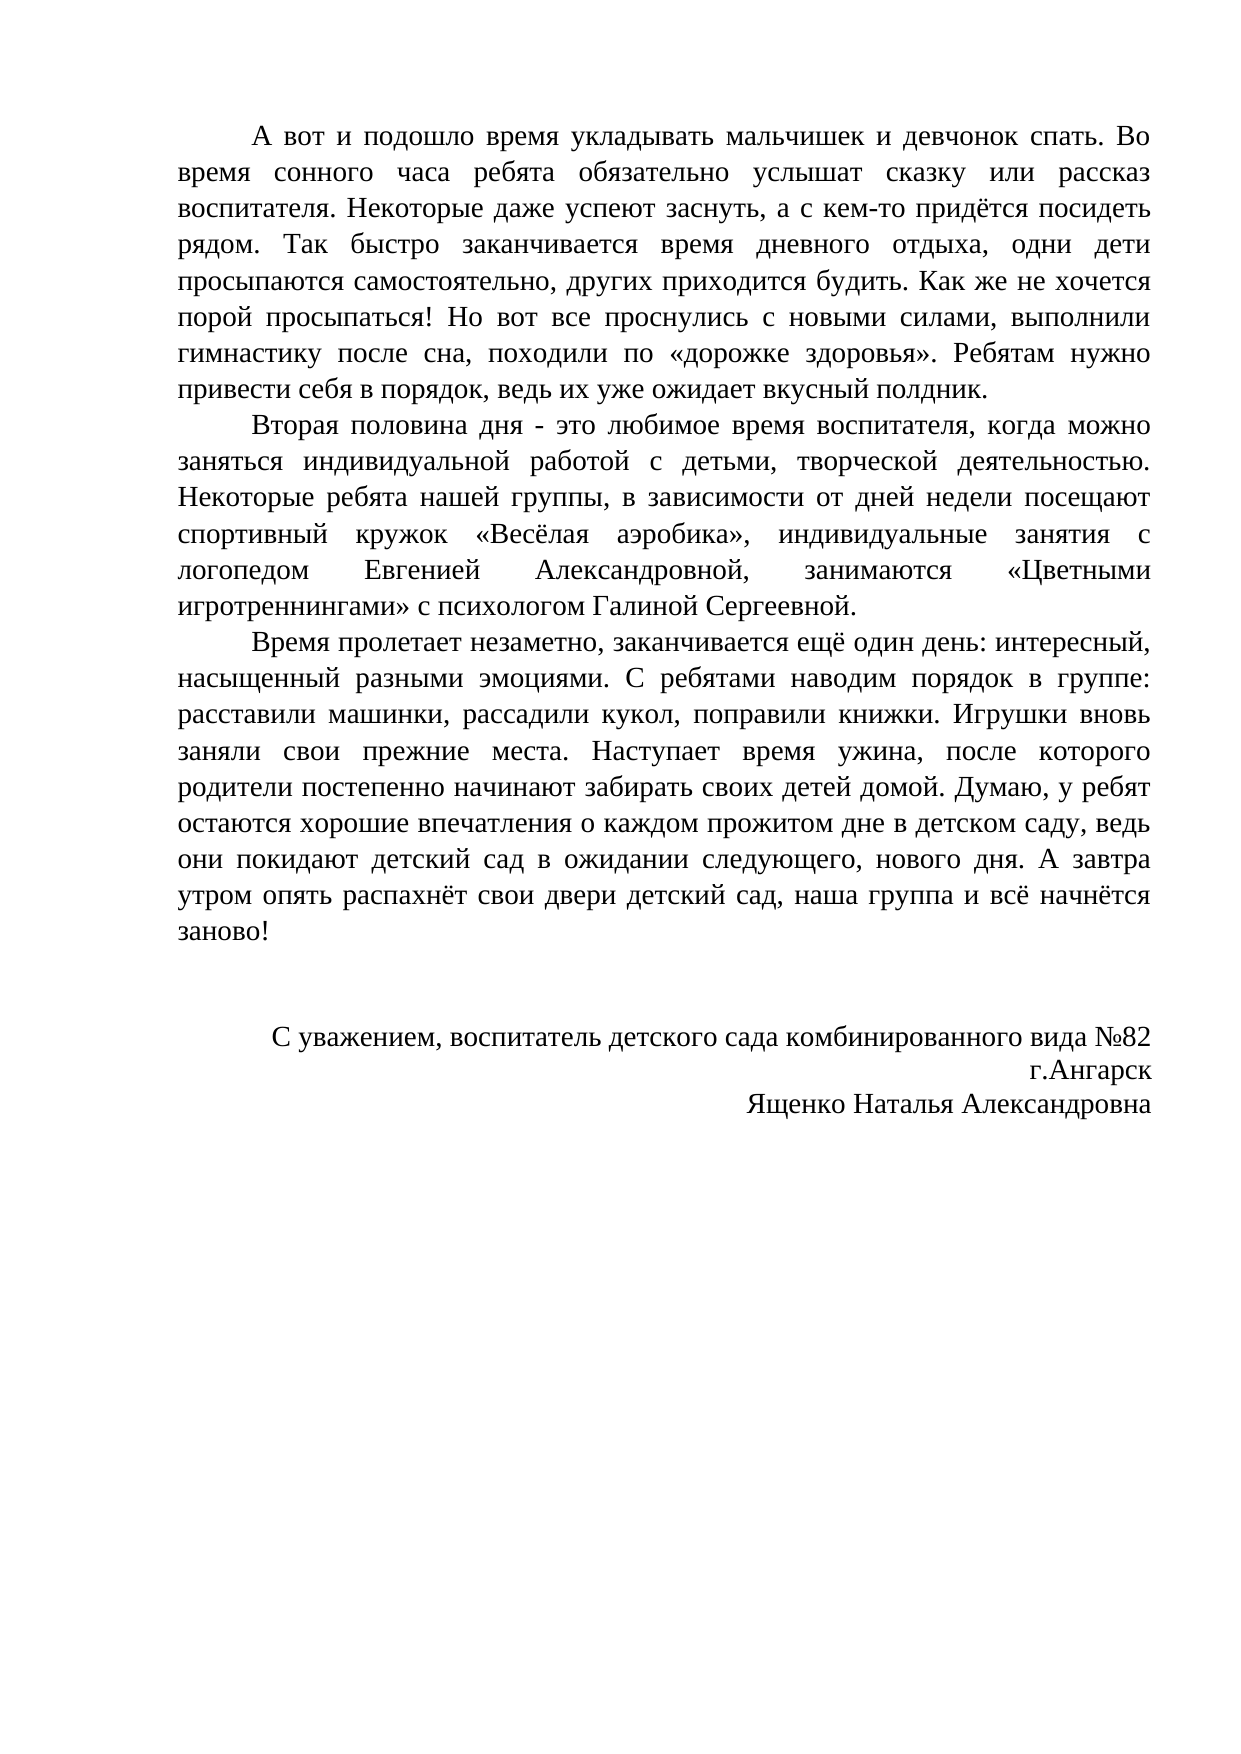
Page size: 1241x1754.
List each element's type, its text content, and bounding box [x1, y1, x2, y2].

text С уважением, воспитатель детского сада комбинированного вида №82 г.Ангарск [177, 1019, 1152, 1086]
text Ященко Наталья Александровна [177, 1086, 1152, 1119]
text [177, 118, 1152, 947]
